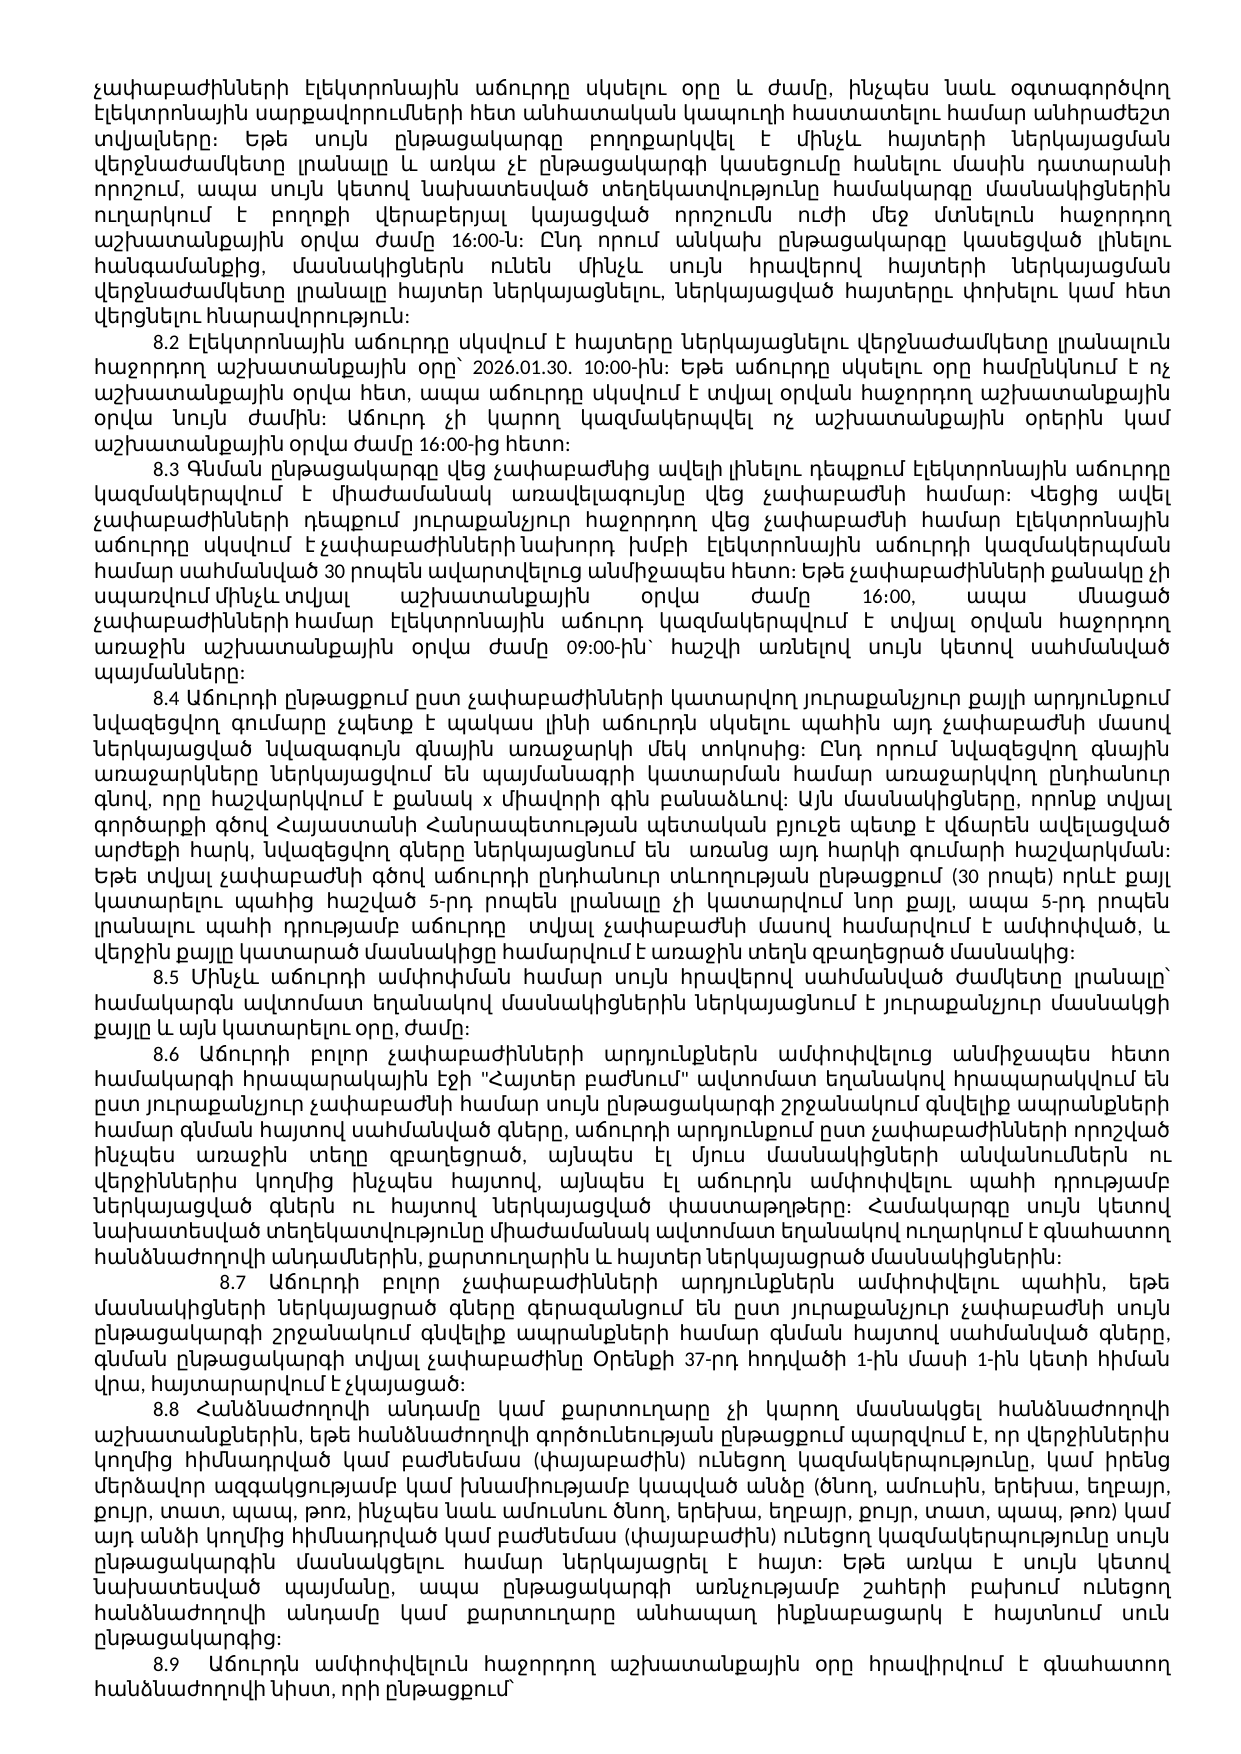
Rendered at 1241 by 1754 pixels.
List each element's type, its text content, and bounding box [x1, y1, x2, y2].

text 8.3 Գնման ընթացակարգը վեց չափաբաժնից ավելի լինելու դեպքում էլեկտրոնային աճուրդը կազմակերպվում է միաժամանակ առավելագույնը վեց չափաբաժնի համար: Վեցից ավել չափաբաժինների դեպքում յուրաքանչյուր հաջորդող վեց չափաբաժնի համար էլեկտրոնային աճուրդը սկսվում է չափաբաժինների նախորդ խմբի էլեկտրոնային աճուրդի կազմակերպման համար սահմանված 30 րոպեն ավարտվելուց անմիջապես հետո: Եթե չափաբաժինների քանակը չի սպառվում մինչև տվյալ աշխատանքային օրվա ժամը 16։00, ապա մնացած չափաբաժինների համար էլեկտրոնային աճուրդ կազմակերպվում է տվյալ օրվան հաջորդող առաջին աշխատանքային օրվա ժամը 09:00-ին` հաշվի առնելով սույն կետով սահմանված պայմանները: [94, 456, 1171, 685]
text 8.7 Աճուրդի բոլոր չափաբաժինների արդյունքներն ամփոփվելու պահին, եթե մասնակիցների ներկայացրած գները գերազանցում են ըստ յուրաքանչյուր չափաբաժնի սույն ընթացակարգի շրջանակում գնվելիք ապրանքների համար գնման հայտով սահմանված գները, գնման ընթացակարգի տվյալ չափաբաժինը Օրենքի 37-րդ հոդվածի 1-ին մասի 1-ին կետի հիման վրա, հայտարարվում է չկայացած: [94, 1269, 1171, 1397]
text 8.8 Հանձնաժողովի անդամը կամ քարտուղարը չի կարող մասնակցել հանձնաժողովի աշխատանքներին, եթե հանձնաժողովի գործունեության ընթացքում պարզվում է, որ վերջիններիս կողմից հիմնադրված կամ բաժնեմաս (փայաբաժին) ունեցող կազմակերպությունը, կամ իրենց մերձավոր ազգակցությամբ կամ խնամիությամբ կապված անձը (ծնող, ամուսին, երեխա, եղբայր, քույր, տատ, պապ, թոռ, ինչպես նաև ամուսնու ծնող, երեխա, եղբայր, քույր, տատ, պապ, թոռ) կամ այդ անձի կողմից հիմնադրված կամ բաժնեմաս (փայաբաժին) ունեցող կազմակերպությունը սույն ընթացակարգին մասնակցելու համար ներկայացրել է հայտ: Եթե առկա է սույն կետով նախատեսված պայմանը, ապա ընթացակարգի առնչությամբ շահերի բախում ունեցող հանձնաժողովի անդամը կամ քարտուղարը անհապաղ ինքնաբացարկ է հայտնում սուն ընթացակարգից: [94, 1397, 1171, 1651]
text 8.4 Աճուրդի ընթացքում ըստ չափաբաժինների կատարվող յուրաքանչյուր քայլի արդյունքում նվազեցվող գումարը չպետք է պակաս լինի աճուրդն սկսելու պահին այդ չափաբաժնի մասով ներկայացված նվազագույն գնային առաջարկի մեկ տոկոսից: Ընդ որում նվազեցվող գնային առաջարկները ներկայացվում են պայմանագրի կատարման համար առաջարկվող ընդհանուր գնով, որը հաշվարկվում է քանակ x միավորի գին բանաձևով: Այն մասնակիցները, որոնք տվյալ գործարքի գծով Հայաստանի Հանրապետության պետական բյուջե պետք է վճարեն ավելացված արժեքի հարկ, նվազեցվող գները ներկայացնում են առանց այդ հարկի գումարի հաշվարկման: Եթե տվյալ չափաբաժնի գծով աճուրդի ընդհանուր տևողության ընթացքում (30 րոպե) որևէ քայլ կատարելու պահից հաշված 5-րդ րոպեն լրանալը չի կատարվում նոր քայլ, ապա 5-րդ րոպեն լրանալու պահի դրությամբ աճուրդը տվյալ չափաբաժնի մասով համարվում է ամփոփված, և վերջին քայլը կատարած մասնակիցը համարվում է առաջին տեղն զբաղեցրած մասնակից: [94, 685, 1171, 964]
text 8.5 Մինչև աճուրդի ամփոփման համար սույն հրավերով սահմանված ժամկետը լրանալը՝ համակարգն ավտոմատ եղանակով մասնակիցներին ներկայացնում է յուրաքանչյուր մասնակցի քայլը և այն կատարելու օրը, ժամը: [94, 964, 1171, 1041]
text 8.2 Էլեկտրոնային աճուրդը սկսվում է հայտերը ներկայացնելու վերջնաժամկետը լրանալուն հաջորդող աշխատանքային օրը՝ 2026.01.30. 10:00 -ին: Եթե աճուրդը սկսելու օրը համընկնում է ոչ աշխատանքային օրվա հետ, ապա աճուրդը սկսվում է տվյալ օրվան հաջորդող աշխատանքային օրվա նույն ժամին: Աճուրդ չի կարող կազմակերպվել ոչ աշխատանքային օրերին կամ աշխատանքային օրվա ժամը 16։00-ից հետո: [94, 329, 1171, 456]
text 8.9 Աճուրդն ամփոփվելուն հաջորդող աշխատանքային օրը հրավիրվում է գնահատող հանձնաժողովի նիստ, որի ընթացքում՝ [94, 1651, 1171, 1702]
text 8.6 Աճուրդի բոլոր չափաբաժինների արդյունքներն ամփոփվելուց անմիջապես հետո համակարգի հրապարակային էջի "Հայտեր բաժնում" ավտոմատ եղանակով հրապարակվում են ըստ յուրաքանչյուր չափաբաժնի համար սույն ընթացակարգի շրջանակում գնվելիք ապրանքների համար գնման հայտով սահմանված գները, աճուրդի արդյունքում ըստ չափաբաժինների որոշված ինչպես առաջին տեղը զբաղեցրած, այնպես էլ մյուս մասնակիցների անվանումներն ու վերջիններիս կողմից ինչպես հայտով, այնպես էլ աճուրդն ամփոփվելու պահի դրությամբ ներկայացված գներն ու հայտով ներկայացված փաստաթղթերը: Համակարգը սույն կետով նախատեսված տեղեկատվությունը միաժամանակ ավտոմատ եղանակով ուղարկում է գնահատող հանձնաժողովի անդամներին, քարտուղարին և հայտեր ներկայացրած մասնակիցներին: [94, 1041, 1171, 1269]
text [94, 75, 1171, 329]
